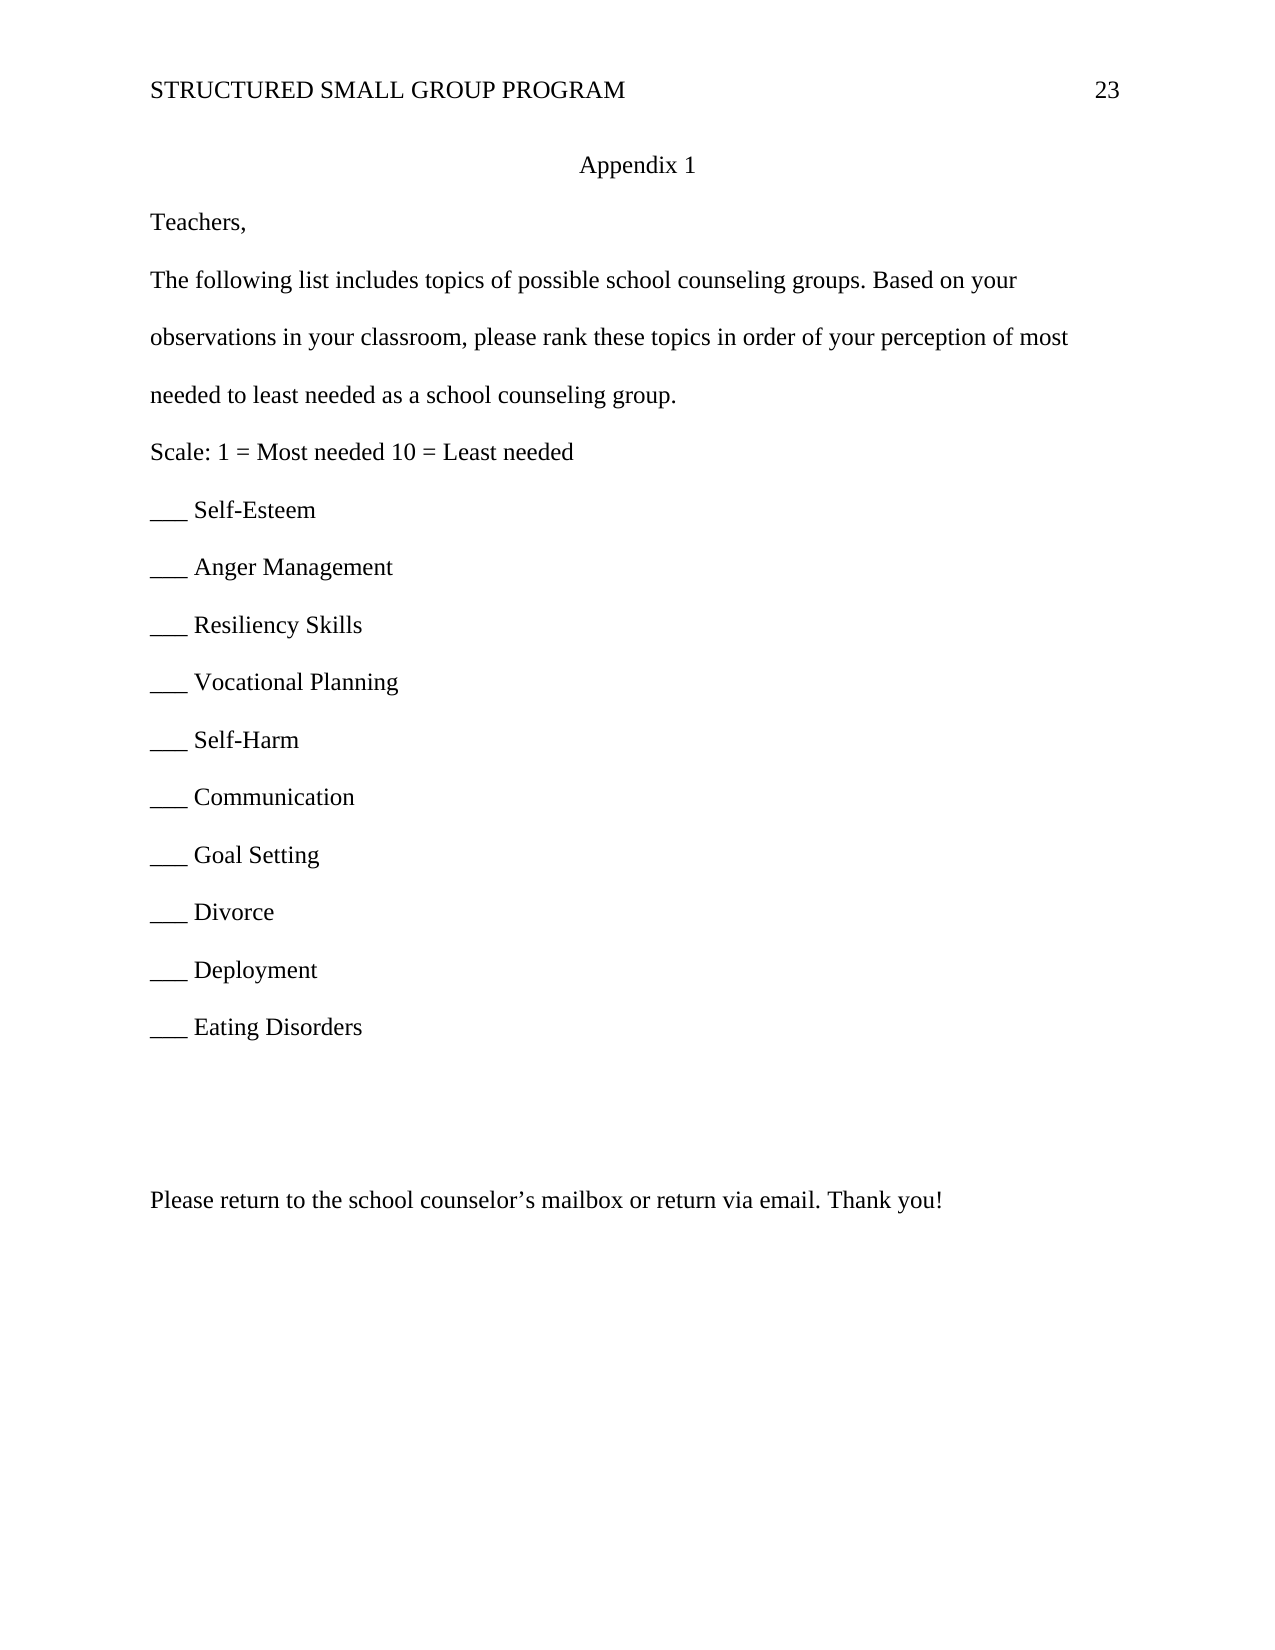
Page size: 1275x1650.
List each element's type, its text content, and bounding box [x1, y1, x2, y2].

text Scale: 1 = Most needed 10 = Least needed [150, 437, 1125, 466]
text ___ Anger Management [150, 552, 1125, 581]
text The following list includes topics of possible school counseling groups. Based on your observations in your classroom, please rank these topics in order of your perception of most needed to least needed as a school counseling group. [150, 265, 1125, 409]
text ___ Goal Setting [150, 840, 1125, 869]
text Appendix 1 [150, 150, 1125, 179]
text ___ Divorce [150, 897, 1125, 926]
text ___ Communication [150, 782, 1125, 811]
text ___ Deployment [150, 955, 1125, 984]
text ___ Eating Disorders [150, 1012, 1125, 1041]
text ___ Self-Harm [150, 725, 1125, 754]
text ___ Vocational Planning [150, 667, 1125, 696]
text ___ Self-Esteem [150, 495, 1125, 524]
text Please return to the school counselor’s mailbox or return via email. Thank you! [150, 1185, 1125, 1214]
text Teachers, [150, 207, 1125, 236]
text ___ Resiliency Skills [150, 610, 1125, 639]
